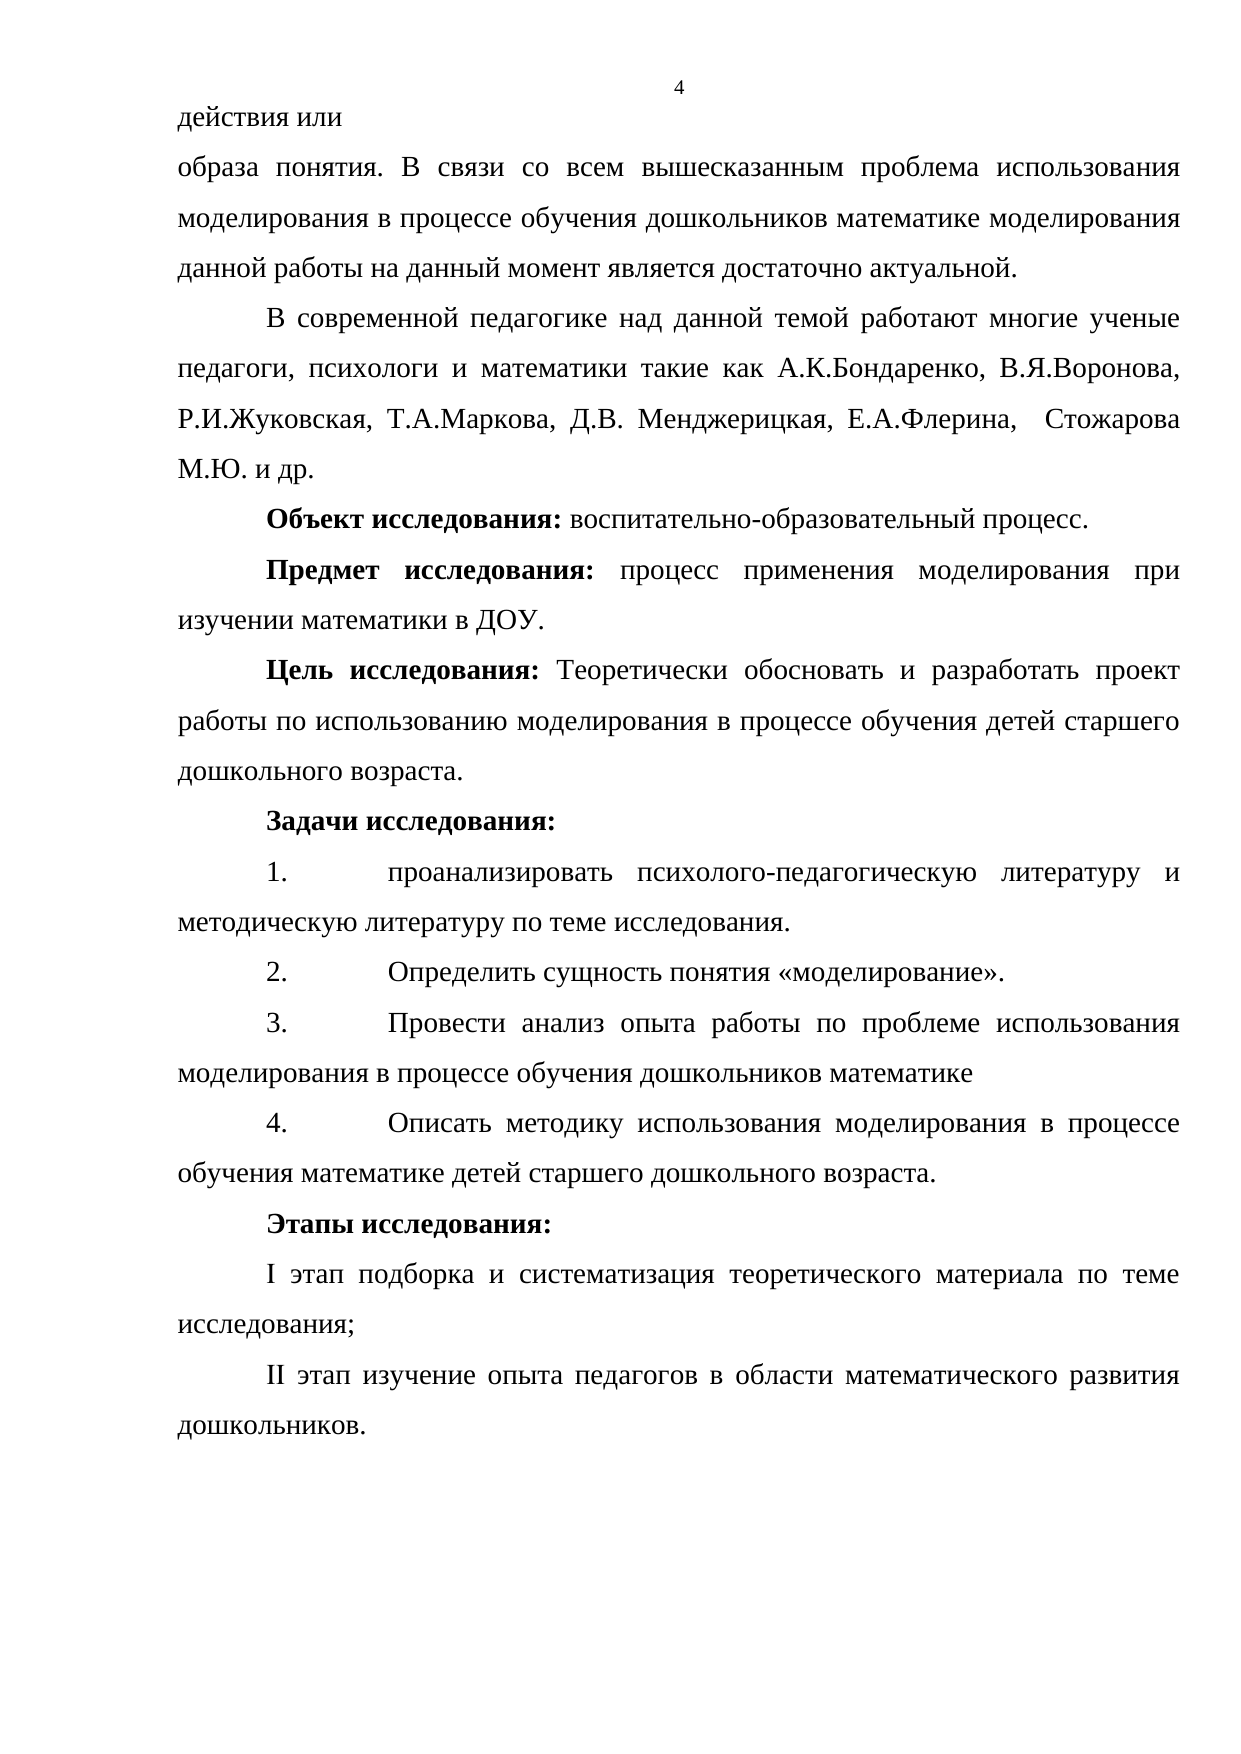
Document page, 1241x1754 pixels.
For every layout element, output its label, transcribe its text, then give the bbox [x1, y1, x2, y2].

list проанализировать психолого-педагогическую литературу и методическую литературу по теме исследования. [177, 854, 1181, 938]
text Этапы исследования: [266, 1206, 1181, 1239]
list Провести анализ опыта работы по проблеме использования моделирования в процессе обучения дошкольников математике [177, 1005, 1181, 1088]
text этап подборка и систематизация теоретического материала по теме исследования; [177, 1256, 1181, 1340]
text этап изучение опыта педагогов в области математического развития дошкольников. [177, 1357, 1181, 1441]
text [177, 99, 1181, 133]
list Описать методику использования моделирования в процессе обучения математике детей старшего дошкольного возраста. [177, 1105, 1181, 1189]
text Предмет исследования: процесс применения моделирования при изучении математики в ДОУ. [178, 552, 1181, 636]
text Объект исследования: воспитательно-образовательный процесс. [178, 502, 1181, 535]
text Задачи исследования: [178, 803, 1181, 837]
text образа понятия. В связи со всем вышесказанным проблема использования моделирования в процессе обучения дошкольников математике моделирования данной работы на данный момент является достаточно актуальной. [177, 149, 1181, 283]
text Цель исследования: Теоретически обосновать и разработать проект работы по использованию моделирования в процессе обучения детей старшего дошкольного возраста. [178, 652, 1181, 787]
list Определить сущность понятия «моделирование». [177, 954, 1181, 988]
text В современной педагогике над данной темой работают многие ученые педагоги, психологи и математики такие как А.К.Бондаренко, В.Я.Воронова, Р.И.Жуковская, Т.А.Маркова, Д.В. Менджерицкая, Е.А.Флерина, Стожарова М.Ю. и др. [177, 300, 1181, 485]
